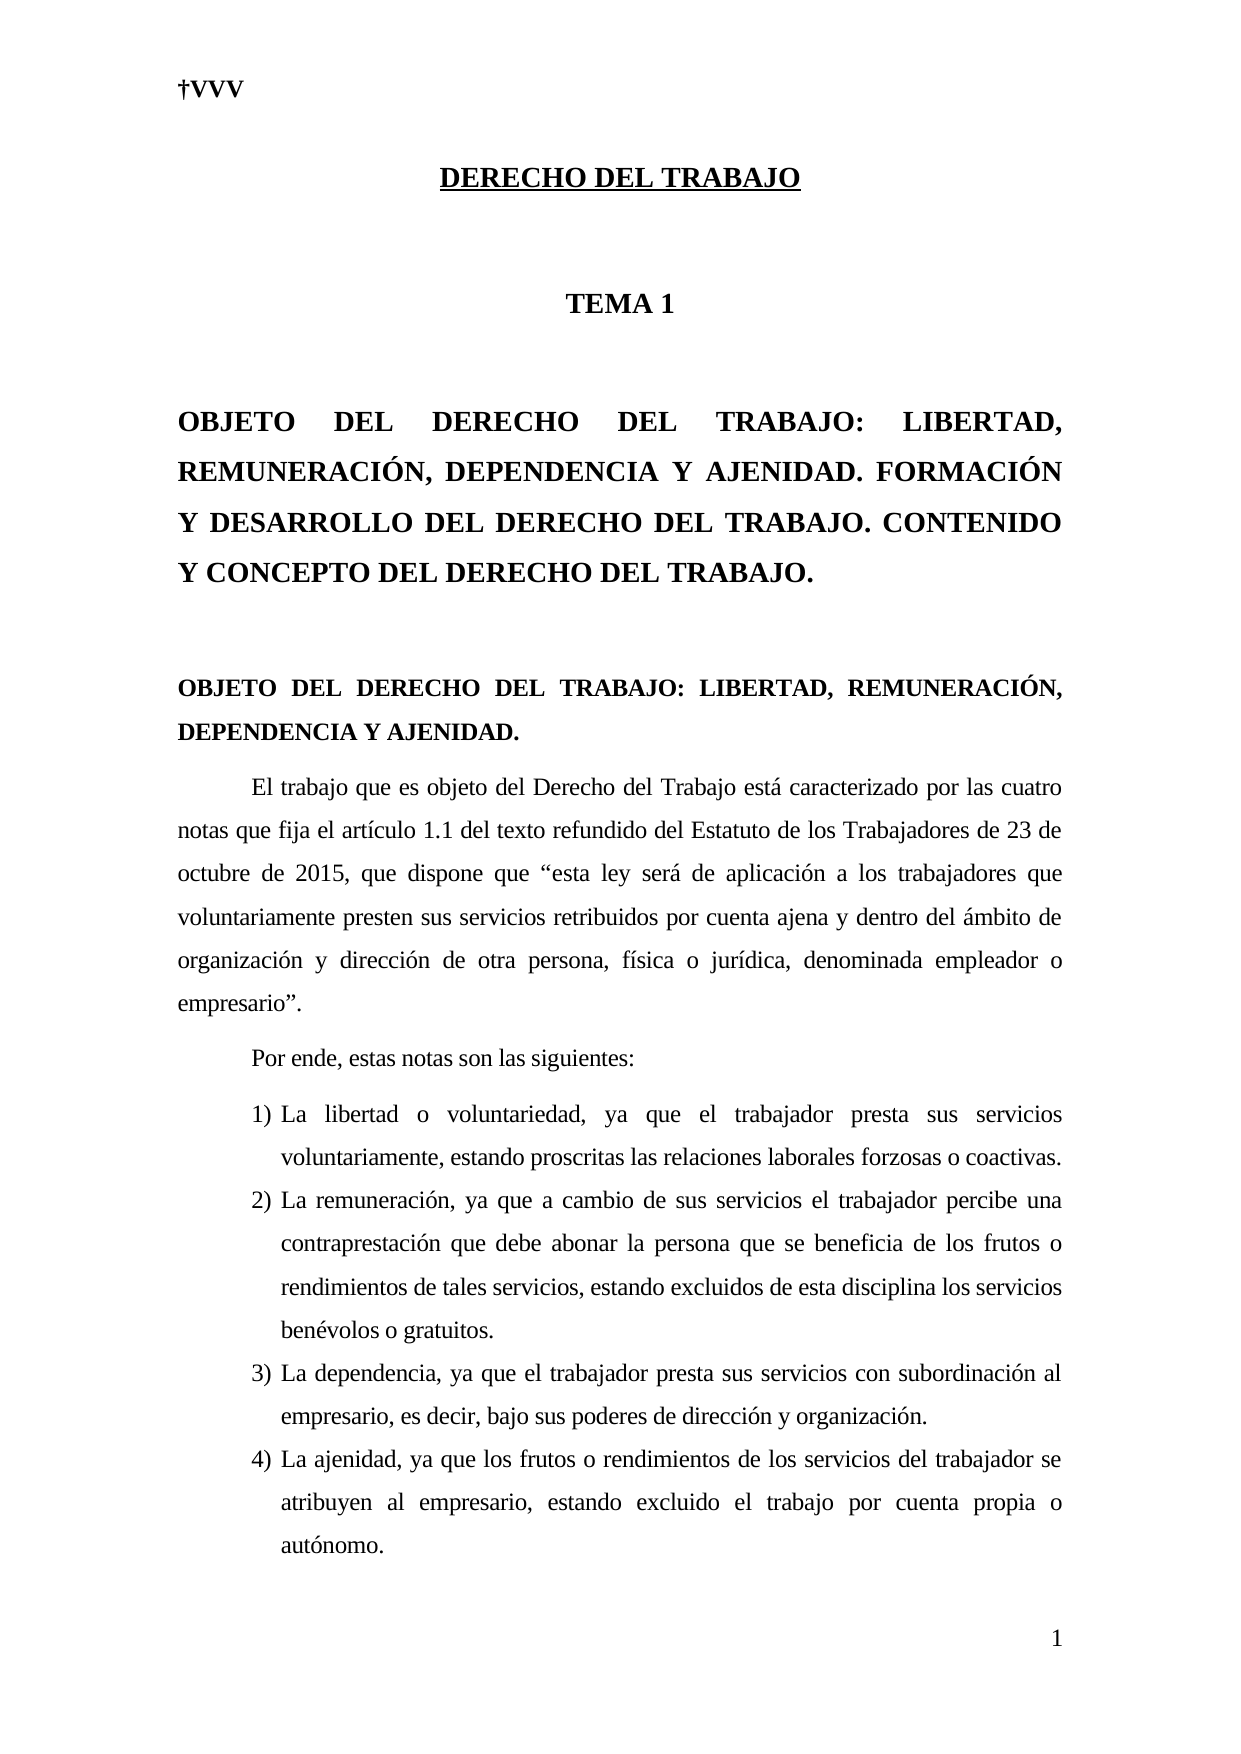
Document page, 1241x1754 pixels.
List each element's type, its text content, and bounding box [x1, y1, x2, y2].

text TEMA 1 [177, 286, 1063, 319]
text OBJETO DEL DERECHO DEL TRABAJO: LIBERTAD, REMUNERACIÓN, DEPENDENCIA Y AJENIDAD. [177, 673, 1063, 745]
text El trabajo que es objeto del Derecho del Trabajo está caracterizado por las cuatro notas que fija el artículo 1.1 del texto refundido del Estatuto de los Trabajadores de 23 de octubre de 2015, que dispone que “esta ley será de aplicación a los trabajadores que voluntariamente presten sus servicios retribuidos por cuenta ajena y dentro del ámbito de organización y dirección de otra persona, física o jurídica, denominada empleador o empresario”. [177, 772, 1063, 1017]
list La ajenidad, ya que los frutos o rendimientos de los servicios del trabajador se atribuyen al empresario, estando excluido el trabajo por cuenta propia o autónomo. [251, 1444, 1063, 1559]
list La remuneración, ya que a cambio de sus servicios el trabajador percibe una contraprestación que debe abonar la persona que se beneficia de los frutos o rendimientos de tales servicios, estando excluidos de esta disciplina los servicios benévolos o gratuitos. [251, 1185, 1063, 1343]
text Por ende, estas notas son las siguientes: [177, 1043, 1063, 1072]
text DERECHO DEL TRABAJO [177, 160, 1063, 194]
list La dependencia, ya que el trabajador presta sus servicios con subordinación al empresario, es decir, bajo sus poderes de dirección y organización. [251, 1358, 1063, 1430]
list La libertad o voluntariedad, ya que el trabajador presta sus servicios voluntariamente, estando proscritas las relaciones laborales forzosas o coactivas. [251, 1099, 1063, 1171]
text OBJETO DEL DERECHO DEL TRABAJO: LIBERTAD, REMUNERACIÓN, DEPENDENCIA Y AJENIDAD. FORMACIÓN Y DESARROLLO DEL DERECHO DEL TRABAJO. CONTENIDO Y CONCEPTO DEL DERECHO DEL TRABAJO. [177, 404, 1063, 589]
